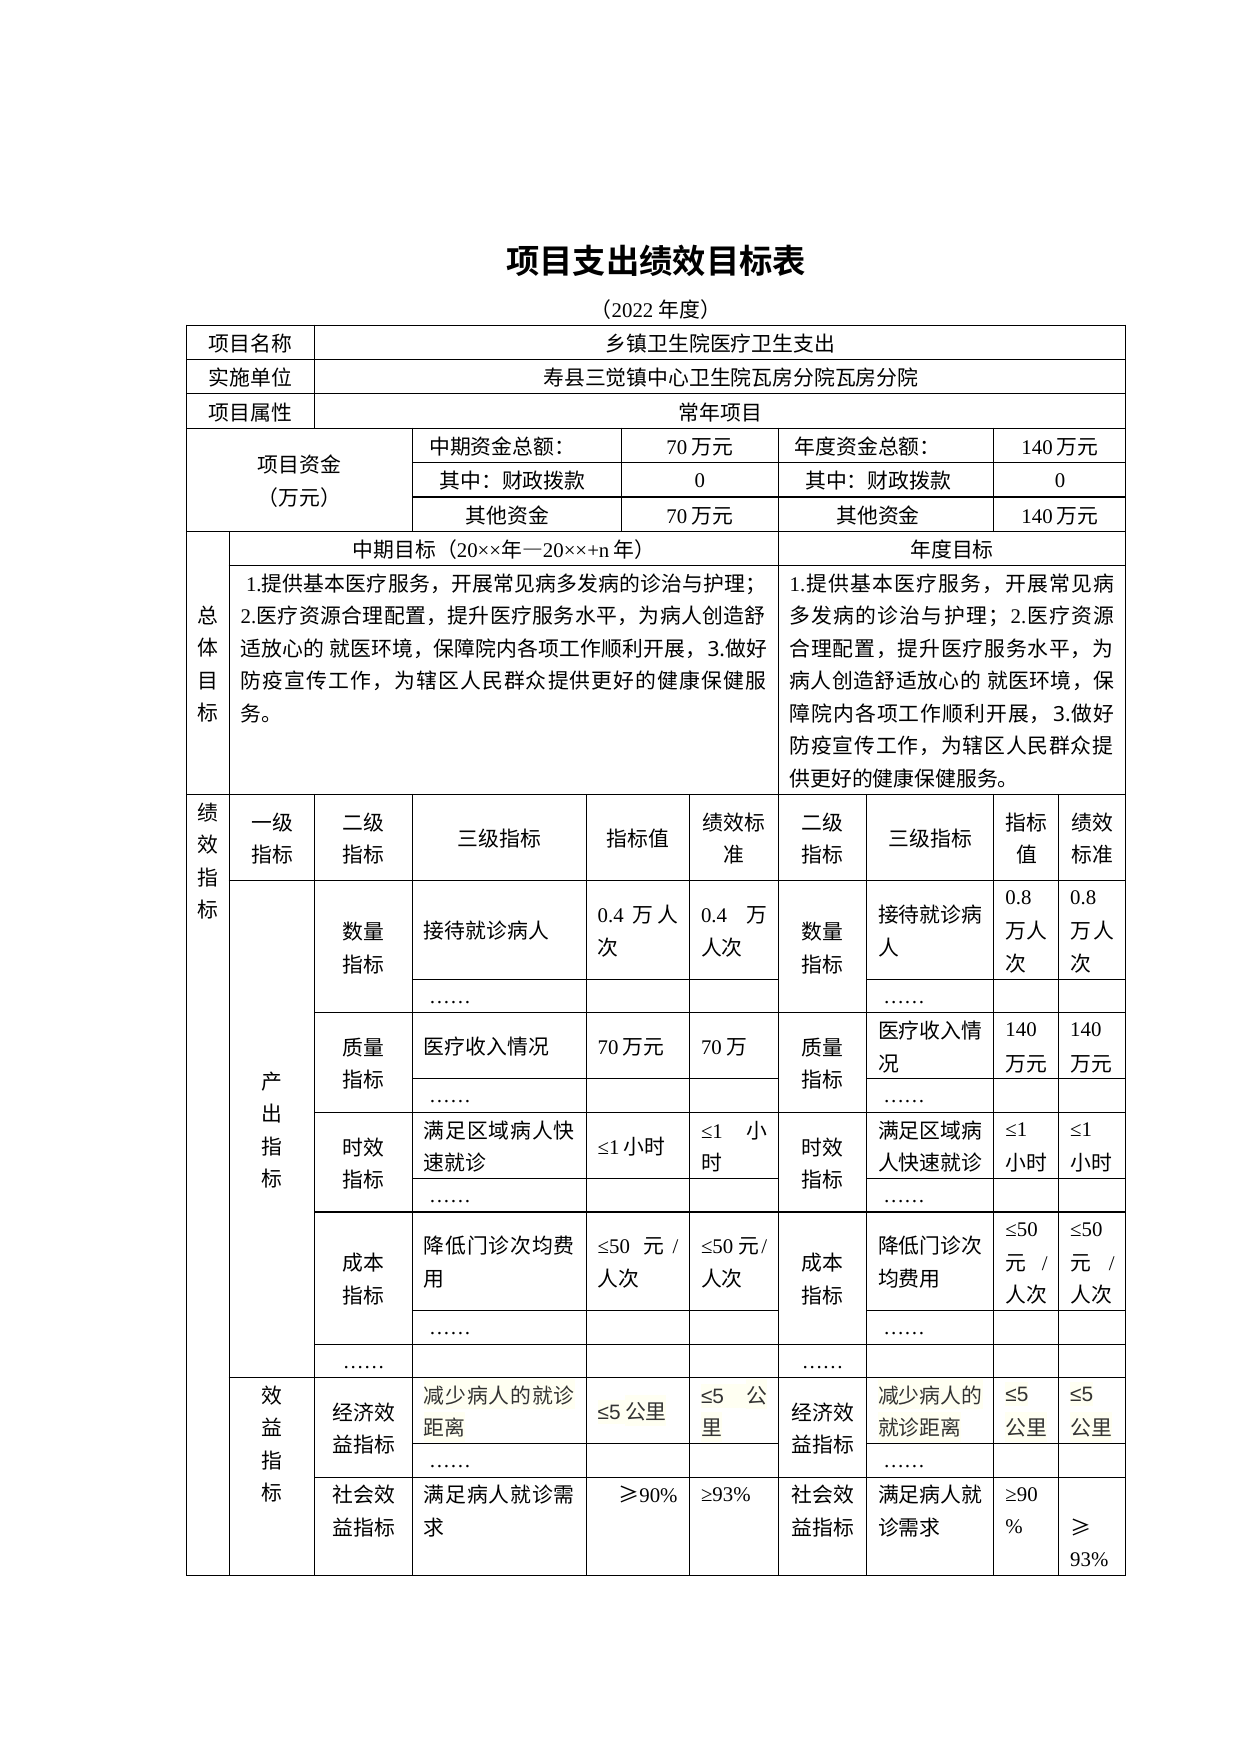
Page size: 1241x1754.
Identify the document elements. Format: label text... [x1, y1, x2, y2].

table_cell 社会效益指标 [315, 1478, 412, 1575]
table_cell 70万 [690, 1013, 778, 1078]
table_cell [413, 1345, 586, 1377]
table_cell 医疗收入情况 [867, 1013, 993, 1078]
table_cell 年度目标 [779, 532, 1125, 565]
table_cell 一级 指标 [230, 795, 314, 880]
table_cell 140万元 [994, 1013, 1058, 1078]
table_cell 指标值 [587, 795, 689, 880]
table_cell 0.4万人次 [587, 881, 689, 979]
table_cell 其他资金 [779, 498, 993, 531]
table_cell 中期目标（20××年—20××+n年） [230, 532, 778, 565]
table_cell …… [867, 980, 993, 1012]
table_cell ≤5公里 [994, 1378, 1058, 1443]
table_cell [690, 1444, 778, 1477]
table_cell 接待就诊病人 [413, 881, 586, 979]
table_cell [587, 1179, 689, 1211]
table_cell 产 出 指 标 [230, 881, 314, 1377]
table_cell …… [413, 1079, 586, 1112]
table_cell [690, 980, 778, 1012]
table_cell ≥93% [1059, 1478, 1125, 1575]
table_cell [690, 1345, 778, 1377]
table_cell 减少病人的就诊距离 [413, 1378, 586, 1443]
table_cell …… [413, 980, 586, 1012]
table_cell 140万元 [1059, 1013, 1125, 1078]
table_cell 其他资金 [413, 498, 621, 531]
table_cell [587, 1311, 689, 1343]
table_cell 1.提供基本医疗服务，开展常见病多发病的诊治与护理；2.医疗资源合理配置，提升医疗服务水平，为病人创造舒适放心的 就医环境，保障院内各项工作顺利开展，3.做好防疫宣传工作，为辖区人民群众提供更好的健康保健服务。 [230, 566, 778, 794]
table_cell ≤50元/人次 [690, 1213, 778, 1310]
table_cell 1.提供基本医疗服务，开展常见病多发病的诊治与护理；2.医疗资源合理配置，提升医疗服务水平，为病人创造舒适放心的 就医环境，保障院内各项工作顺利开展，3.做好防疫宣传工作，为辖区人民群众提供更好的健康保健服务。 [779, 566, 1125, 794]
table_cell [994, 1079, 1058, 1112]
table_cell 常年项目 [315, 394, 1125, 428]
table_cell 满足病人就诊需求 [867, 1478, 993, 1575]
table_cell 医疗收入情况 [413, 1013, 586, 1078]
table_cell ≤5公里 [1059, 1378, 1125, 1443]
table_cell …… [413, 1311, 586, 1343]
table_cell ≤1小时 [587, 1113, 689, 1178]
table_cell [994, 1311, 1058, 1343]
table_cell 数量 指标 [779, 881, 866, 1012]
table_cell 时效 指标 [315, 1113, 412, 1211]
table_cell ≤1小时 [994, 1113, 1058, 1178]
table_cell ≤50元/人次 [587, 1213, 689, 1310]
table_cell [1059, 1345, 1125, 1377]
table_cell 效 益 指 标 [230, 1378, 314, 1575]
table_cell ≤1小时 [690, 1113, 778, 1178]
table_cell 乡镇卫生院医疗卫生支出 [315, 326, 1125, 359]
table_cell 其中：财政拨款 [779, 463, 993, 496]
table_cell 0.8万人次 [1059, 881, 1125, 979]
table_cell 年度资金总额： [779, 429, 993, 462]
table_cell …… [413, 1444, 586, 1477]
table_cell 实施单位 [187, 360, 314, 393]
table_cell 质量 指标 [779, 1013, 866, 1112]
table_cell [1059, 1079, 1125, 1112]
table_cell 70万元 [622, 498, 778, 531]
table_cell 绩效标准 [1059, 795, 1125, 880]
table_cell 0 [994, 463, 1125, 496]
table_cell [1059, 1444, 1125, 1477]
table_cell 二级 指标 [779, 795, 866, 880]
table_header 项目支出绩效目标表 [186, 162, 1126, 292]
table_cell 成本 指标 [315, 1213, 412, 1343]
table_cell 接待就诊病人 [867, 881, 993, 979]
table_cell 70万元 [587, 1013, 689, 1078]
table_cell 成本 指标 [779, 1213, 866, 1343]
table_cell 满足区域病人快速就诊 [867, 1113, 993, 1178]
table_cell ≤1小时 [1059, 1113, 1125, 1178]
table_cell 数量 指标 [315, 881, 412, 1012]
table_cell 中期资金总额： [413, 429, 621, 462]
table_cell 指标值 [994, 795, 1058, 880]
table_cell 70万元 [622, 429, 778, 462]
table_cell …… [867, 1079, 993, 1112]
table_cell 项目属性 [187, 394, 314, 428]
table_cell [690, 1079, 778, 1112]
table_cell ≤5公里 [587, 1378, 689, 1443]
table_cell ≤50元/人次 [1059, 1213, 1125, 1310]
table_cell …… [779, 1345, 866, 1377]
table_cell ≥90% [994, 1478, 1058, 1575]
table_cell ≥93% [690, 1478, 778, 1575]
table_cell [587, 1345, 689, 1377]
table_cell ≥90% [587, 1478, 689, 1575]
table_cell 降低门诊次均费用 [867, 1213, 993, 1310]
table_cell 绩效标准 [690, 795, 778, 880]
table_cell [994, 1179, 1058, 1211]
table_cell 140万元 [994, 429, 1125, 462]
table_cell 140万元 [994, 498, 1125, 531]
table_cell …… [867, 1311, 993, 1343]
table_cell 寿县三觉镇中心卫生院瓦房分院瓦房分院 [315, 360, 1125, 393]
table_cell 社会效 益指标 [779, 1478, 866, 1575]
table_cell [587, 1444, 689, 1477]
table_cell 二级 指标 [315, 795, 412, 880]
table_cell [587, 1079, 689, 1112]
table_cell [994, 980, 1058, 1012]
table_cell [867, 1345, 993, 1377]
table_cell （2022 年度） [186, 292, 1126, 324]
table_cell [1059, 1311, 1125, 1343]
table_cell [587, 980, 689, 1012]
table_cell …… [315, 1345, 412, 1377]
table_cell [1059, 980, 1125, 1012]
table_cell [994, 1345, 1058, 1377]
table_cell 满足区域病人快速就诊 [413, 1113, 586, 1178]
table_cell 减少病人的就诊距离 [867, 1378, 993, 1443]
table_cell [994, 1444, 1058, 1477]
table_cell …… [867, 1179, 993, 1211]
table_cell 时效 指标 [779, 1113, 866, 1211]
table_cell ≤5公里 [690, 1378, 778, 1443]
table_cell …… [413, 1179, 586, 1211]
table_cell ≤50元/人次 [994, 1213, 1058, 1310]
table_cell 降低门诊次均费用 [413, 1213, 586, 1310]
table_cell 三级指标 [867, 795, 993, 880]
table_cell 项目资金 （万元） [187, 429, 412, 531]
table_cell [690, 1311, 778, 1343]
table_cell 0 [622, 463, 778, 496]
table_cell 项目名称 [187, 326, 314, 359]
table_cell 绩 效 指 标 [187, 795, 229, 1575]
table_cell 经济效益指标 [315, 1378, 412, 1477]
table_cell …… [867, 1444, 993, 1477]
table_cell 满足病人就诊需求 [413, 1478, 586, 1575]
table_cell 经济效 益指标 [779, 1378, 866, 1477]
table_cell 其中：财政拨款 [413, 463, 621, 496]
table_cell 总 体 目 标 [187, 532, 229, 794]
table_cell 三级指标 [413, 795, 586, 880]
table_cell 0.8万人次 [994, 881, 1058, 979]
table_cell 质量 指标 [315, 1013, 412, 1112]
table_cell [690, 1179, 778, 1211]
table_cell [1059, 1179, 1125, 1211]
table_cell 0.4万人次 [690, 881, 778, 979]
